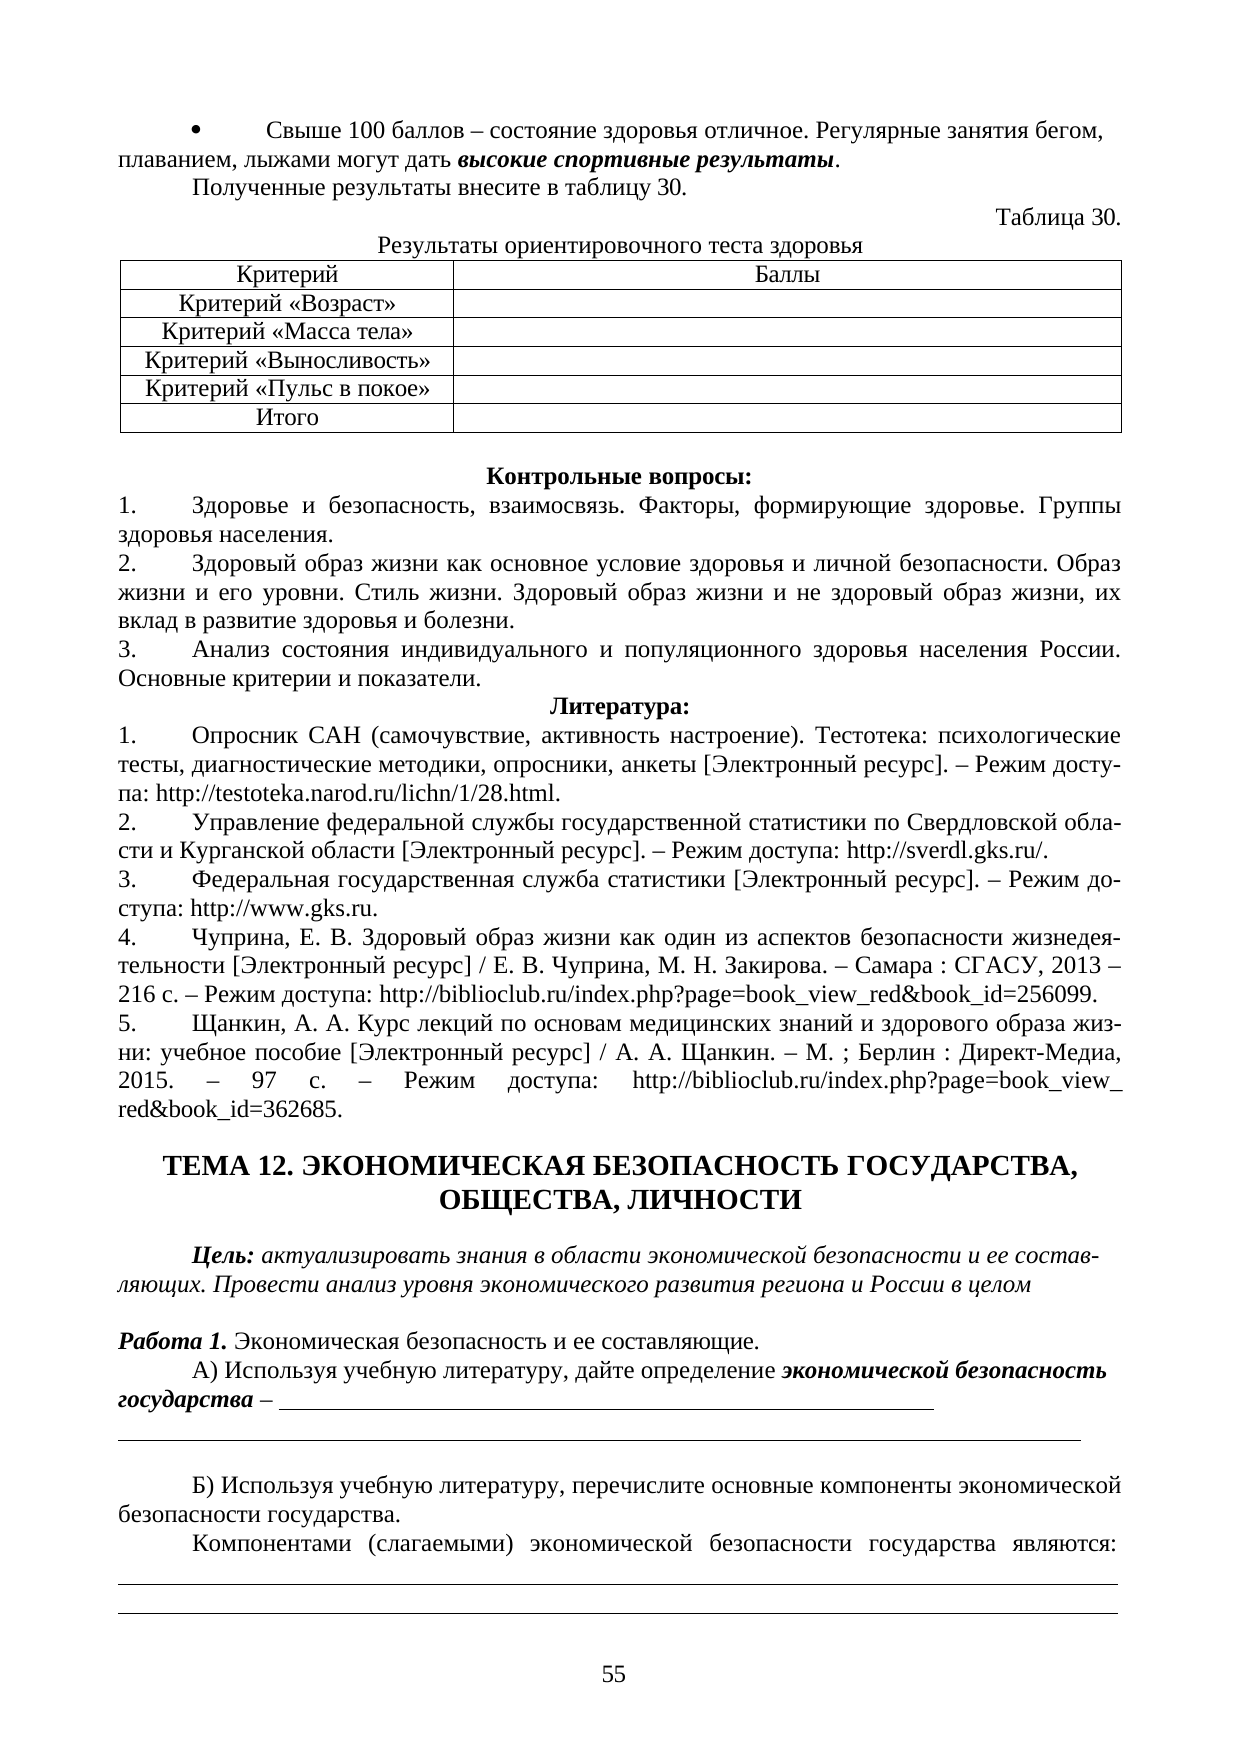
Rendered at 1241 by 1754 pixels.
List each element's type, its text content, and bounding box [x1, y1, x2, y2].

text Полученные результаты внесите в таблицу 30. [192, 173, 1153, 202]
text Цель: актуализировать знания в области экономической безопасности и ее состав- ляющих. Провести анализ уровня экономического развития региона и России в целом [118, 1240, 1153, 1297]
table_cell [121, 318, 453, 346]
text Результаты ориентировочного теста здоровья [250, 230, 990, 259]
text Компонентами (слагаемыми) экономической безопасности государства являются: [192, 1528, 1153, 1556]
list Здоровье и безопасность, взаимосвязь. Факторы, формирующие здоровье. Группы здоровья населения. [118, 490, 1122, 548]
text А) Используя учебную литературу, дайте определение экономической безопасность государства – [118, 1355, 1121, 1412]
subtitle Контрольные вопросы: [486, 462, 1153, 490]
list Опросник САН (самочувствие, активность настроение). Тестотека: психологические тесты, диагностические методики, опросники, анкеты [Электронный ресурс]. – Режим досту- па: http://testoteka.narod.ru/lichn/1/28.html. [118, 721, 1122, 807]
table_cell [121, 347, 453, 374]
text Б) Используя учебную литературу, перечислите основные компоненты экономической безопасности государства. [118, 1470, 1153, 1528]
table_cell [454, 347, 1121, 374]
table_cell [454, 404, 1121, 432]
list Анализ состояния индивидуального и популяционного здоровья населения России. Основные критерии и показатели. [118, 634, 1122, 692]
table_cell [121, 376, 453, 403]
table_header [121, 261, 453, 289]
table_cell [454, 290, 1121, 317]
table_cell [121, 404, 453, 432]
list Свыше 100 баллов – состояние здоровья отличное. Регулярные занятия бегом, плаванием, лыжами могут дать высокие спортивные результаты. [118, 115, 1122, 173]
subtitle ТЕМА 12. ЭКОНОМИЧЕСКАЯ БЕЗОПАСНОСТЬ ГОСУДАРСТВА, ОБЩЕСТВА, ЛИЧНОСТИ [105, 1148, 1135, 1216]
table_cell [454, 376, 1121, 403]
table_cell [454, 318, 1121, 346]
text Работа 1. Экономическая безопасность и ее составляющие. [118, 1326, 1153, 1355]
list Щанкин, А. А. Курс лекций по основам медицинских знаний и здорового образа жиз- ни: учебное пособие [Электронный ресурс] / А. А. Щанкин. – М. ; Берлин : Директ-Медиа, 2015. – 97 с. – Режим доступа: http://biblioclub.ru/index.php?page=book_view_ red&book_id=362685. [118, 1008, 1123, 1123]
list Управление федеральной службы государственной статистики по Свердловской обла- сти и Курганской области [Электронный ресурс]. – Режим доступа: http://sverdl.gks.ru/. [118, 807, 1122, 864]
subtitle Литература: [250, 692, 990, 721]
list Чуприна, Е. В. Здоровый образ жизни как один из аспектов безопасности жизнедея- тельности [Электронный ресурс] / Е. В. Чуприна, М. Н. Закирова. – Самара : СГАСУ, 2013 – 216 с. – Режим доступа: http://biblioclub.ru/index.php?page=book_view_red&book_id=256099. [118, 922, 1123, 1008]
list Здоровый образ жизни как основное условие здоровья и личной безопасности. Образ жизни и его уровни. Стиль жизни. Здоровый образ жизни и не здоровый образ жизни, их вклад в развитие здоровья и болезни. [118, 548, 1122, 634]
list Федеральная государственная служба статистики [Электронный ресурс]. – Режим до- ступа: http://www.gks.ru. [118, 864, 1122, 922]
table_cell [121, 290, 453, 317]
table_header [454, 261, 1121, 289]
text Таблица 30. [964, 202, 1153, 230]
